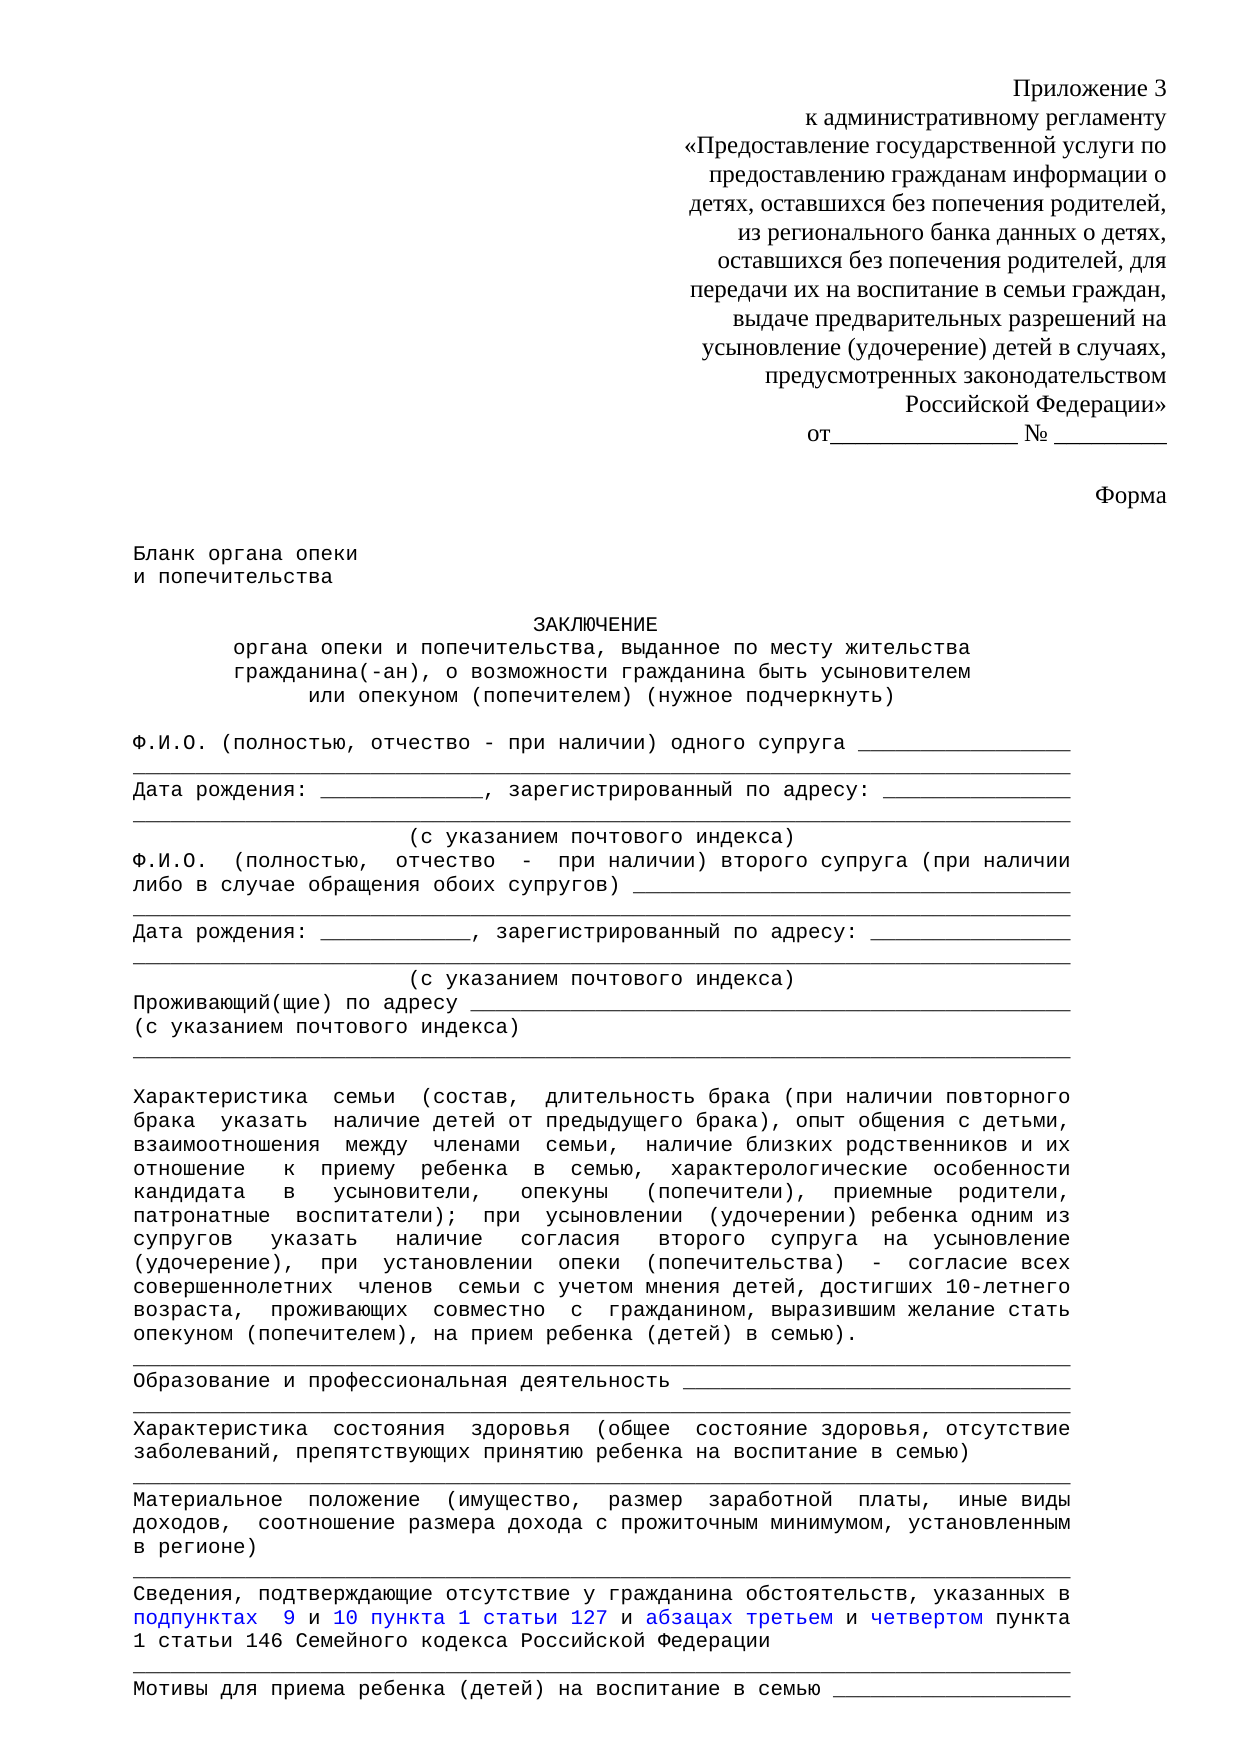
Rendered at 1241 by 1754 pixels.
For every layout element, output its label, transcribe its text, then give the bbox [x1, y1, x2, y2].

text (удочерение), при установлении опеки (попечительства) - согласие всех [133, 1252, 1167, 1276]
text брака указать наличие детей от предыдущего брака), опыт общения с детьми, [133, 1110, 1167, 1134]
text кандидата в усыновители, опекуны (попечители), приемные родители, [133, 1181, 1167, 1205]
text 1 статьи 146 Семейного кодекса Российской Федерации [133, 1630, 1167, 1654]
text Дата рождения: ____________, зарегистрированный по адресу: ________________ [133, 921, 1167, 945]
text ___________________________________________________________________________ [133, 945, 1167, 968]
text взаимоотношения между членами семьи, наличие близких родственников и их [133, 1134, 1167, 1157]
text ___________________________________________________________________________ [133, 1465, 1167, 1488]
text Сведения, подтверждающие отсутствие у гражданина обстоятельств, указанных в [133, 1583, 1167, 1607]
text гражданина(-ан), о возможности гражданина быть усыновителем [133, 661, 1167, 684]
text ___________________________________________________________________________ [133, 1039, 1167, 1063]
text ___________________________________________________________________________ [133, 803, 1167, 826]
text или опекуном (попечителем) (нужное подчеркнуть) [133, 684, 1167, 708]
text ___________________________________________________________________________ [133, 897, 1167, 921]
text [133, 1559, 1167, 1583]
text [133, 1654, 1167, 1678]
text Проживающий(щие) по адресу ________________________________________________ [133, 992, 1167, 1016]
text совершеннолетних членов семьи с учетом мнения детей, достигших 10-летнего [133, 1276, 1167, 1299]
text доходов, соотношение размера дохода с прожиточным минимумом, установленным [133, 1512, 1167, 1536]
text Приложение 3 [664, 73, 1167, 102]
text Бланк органа опеки [133, 543, 1167, 566]
text к административному регламенту «Предоставление государственной услуги по предоставлению гражданам информации о детях, оставшихся без попечения родителей, из регионального банка данных о детях, оставшихся без попечения родителей, для передачи их на воспитание в семьи граждан, выдаче предварительных разрешений на усыновление (удочерение) детей в случаях, предусмотренных законодательством Российской Федерации» [664, 102, 1167, 418]
text Характеристика состояния здоровья (общее состояние здоровья, отсутствие [133, 1418, 1167, 1441]
text ЗАКЛЮЧЕНИЕ [133, 614, 1167, 637]
text заболеваний, препятствующих принятию ребенка на воспитание в семью) [133, 1441, 1167, 1465]
text ___________________________________________________________________________ [133, 1347, 1167, 1370]
text (с указанием почтового индекса) [133, 826, 1167, 850]
text (с указанием почтового индекса) [133, 968, 1167, 992]
text ___________________________________________________________________________ [133, 756, 1167, 779]
text Материальное положение (имущество, размер заработной платы, иные виды [133, 1488, 1167, 1512]
text подпунктах 9 и 10 пункта 1 статьи 127 и абзацах третьем и четвертом пункта [133, 1607, 1167, 1630]
text ___________________________________________________________________________ [133, 1394, 1167, 1418]
text супругов указать наличие согласия второго супруга на усыновление [133, 1228, 1167, 1252]
text отношение к приему ребенка в семью, характерологические особенности [133, 1157, 1167, 1181]
text от_______________ № _________ [664, 418, 1167, 447]
text Мотивы для приема ребенка (детей) на воспитание в семью ___________________ [133, 1678, 1167, 1701]
text Ф.И.О. (полностью, отчество - при наличии) второго супруга (при наличии [133, 850, 1167, 874]
text в регионе) [133, 1536, 1167, 1559]
text Образование и профессиональная деятельность _______________________________ [133, 1370, 1167, 1394]
text и попечительства [133, 566, 1167, 590]
text патронатные воспитатели); при усыновлении (удочерении) ребенка одним из [133, 1205, 1167, 1228]
text Характеристика семьи (состав, длительность брака (при наличии повторного [133, 1087, 1167, 1110]
text опекуном (попечителем), на прием ребенка (детей) в семью). [133, 1323, 1167, 1347]
text Дата рождения: _____________, зарегистрированный по адресу: _______________ [133, 779, 1167, 803]
text (с указанием почтового индекса) [133, 1016, 1167, 1039]
text Ф.И.О. (полностью, отчество - при наличии) одного супруга _________________ [133, 732, 1167, 756]
text Форма [133, 480, 1167, 509]
text возраста, проживающих совместно с гражданином, выразившим желание стать [133, 1299, 1167, 1323]
text органа опеки и попечительства, выданное по месту жительства [133, 637, 1167, 661]
text либо в случае обращения обоих супругов) ___________________________________ [133, 874, 1167, 897]
